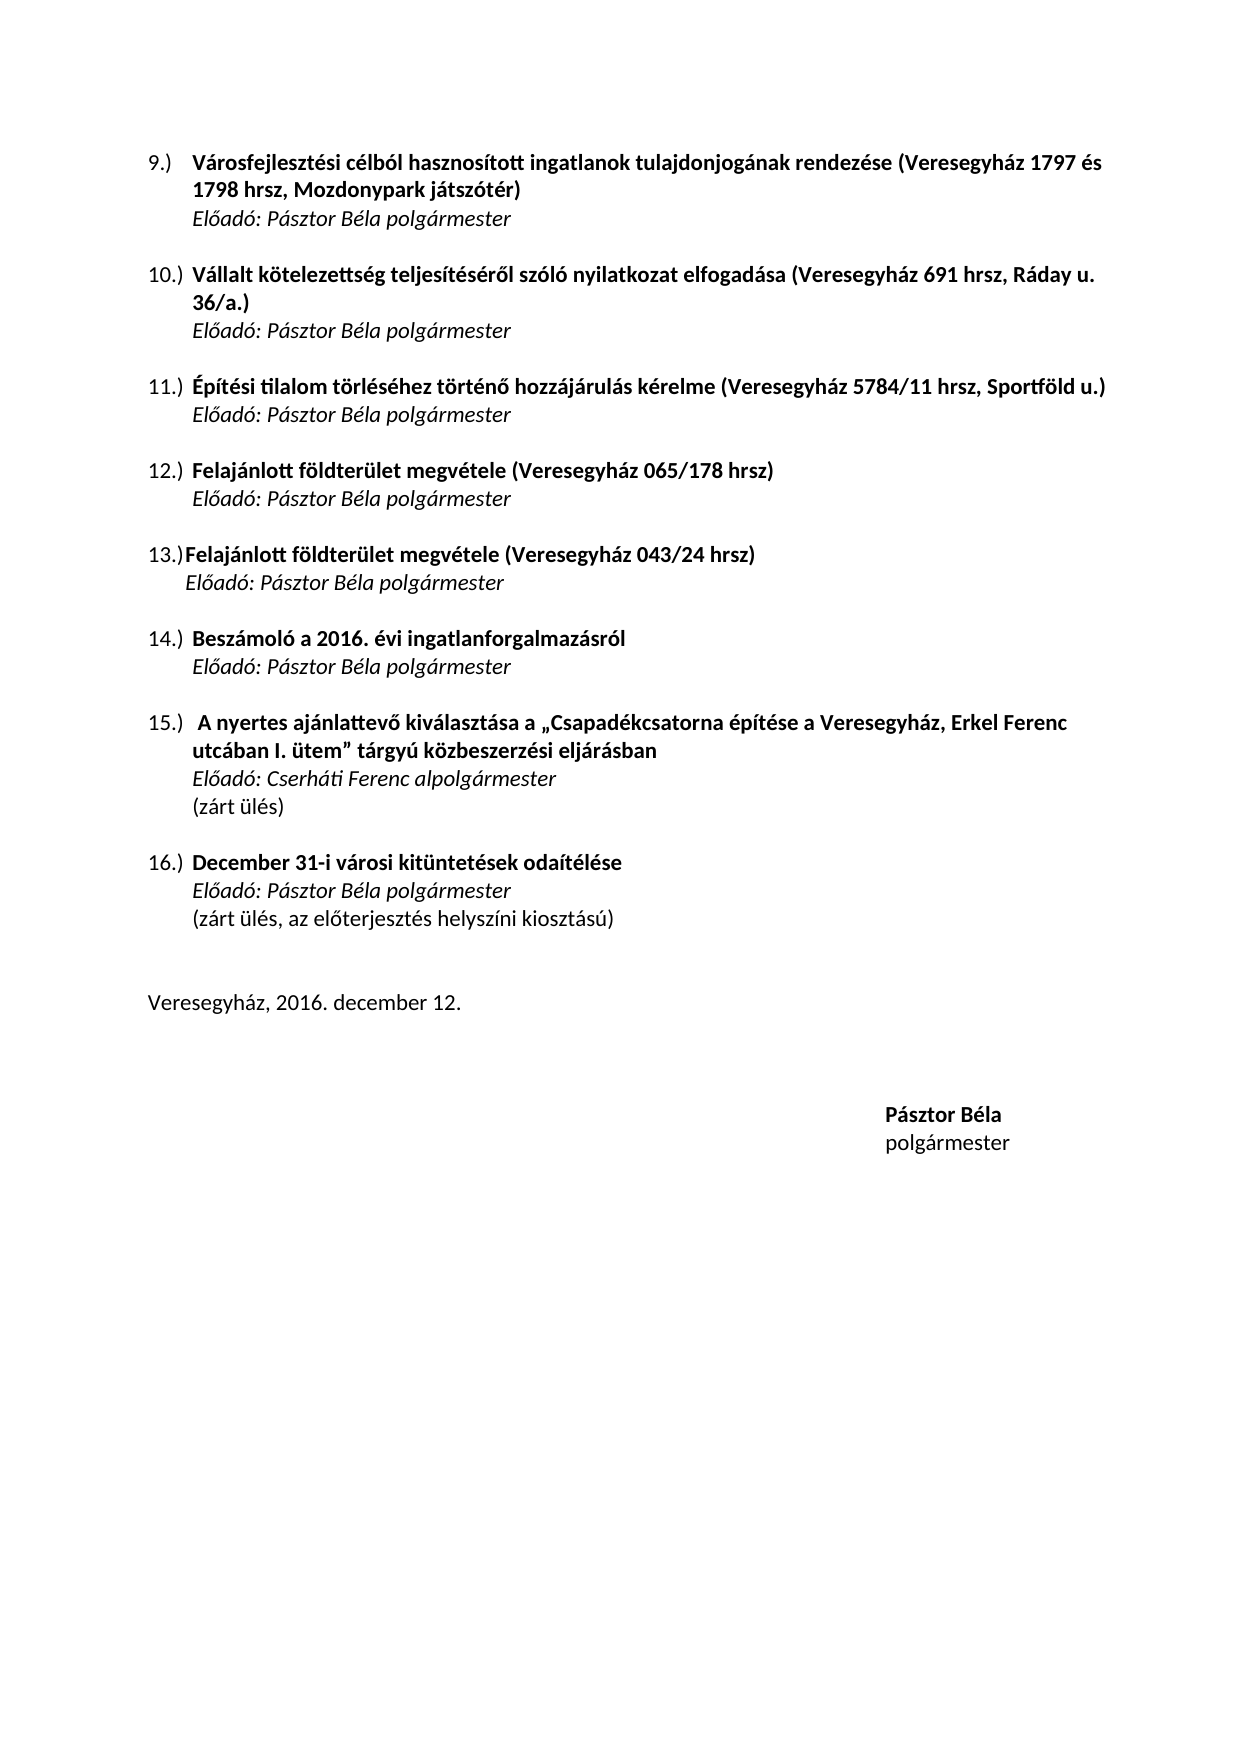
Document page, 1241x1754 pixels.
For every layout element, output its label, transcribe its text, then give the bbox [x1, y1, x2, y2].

list Előadó: Pásztor Béla polgármester [192, 316, 1137, 344]
list Előadó: Cserháti Ferenc alpolgármester [192, 764, 1137, 792]
list Felajánlott földterület megvétele (Veresegyház 043/24 hrsz) [148, 540, 1137, 568]
list Előadó: Pásztor Béla polgármester [192, 652, 1137, 680]
list (zárt ülés) [192, 792, 1137, 820]
list A nyertes ajánlattevő kiválasztása a „Csapadékcsatorna építése a Veresegyház, Erkel Ferenc utcában I. ütem” tárgyú közbeszerzési eljárásban [148, 708, 1137, 764]
list Előadó: Pásztor Béla polgármester [192, 876, 1137, 904]
list Városfejlesztési célból hasznosított ingatlanok tulajdonjogának rendezése (Veresegyház 1797 és 1798 hrsz, Mozdonypark játszótér) [148, 148, 1137, 204]
list Felajánlott földterület megvétele (Veresegyház 065/178 hrsz) [148, 456, 1137, 484]
list Építési tilalom törléséhez történő hozzájárulás kérelme (Veresegyház 5784/11 hrsz, Sportföld u.) [148, 372, 1137, 400]
list Előadó: Pásztor Béla polgármester [192, 204, 1137, 232]
list Veresegyház, 2016. december 12. [148, 988, 1137, 1016]
list December 31-i városi kitüntetések odaítélése [148, 848, 1137, 876]
list Beszámoló a 2016. évi ingatlanforgalmazásról [148, 624, 1137, 652]
list Vállalt kötelezettség teljesítéséről szóló nyilatkozat elfogadása (Veresegyház 691 hrsz, Ráday u. 36/a.) [148, 260, 1137, 316]
list (zárt ülés, az előterjesztés helyszíni kiosztású) [192, 904, 1137, 932]
list Előadó: Pásztor Béla polgármester [192, 484, 1137, 512]
list Előadó: Pásztor Béla polgármester [185, 568, 1137, 596]
list Előadó: Pásztor Béla polgármester [192, 400, 1137, 428]
text Pásztor Béla polgármester [148, 1100, 1137, 1156]
